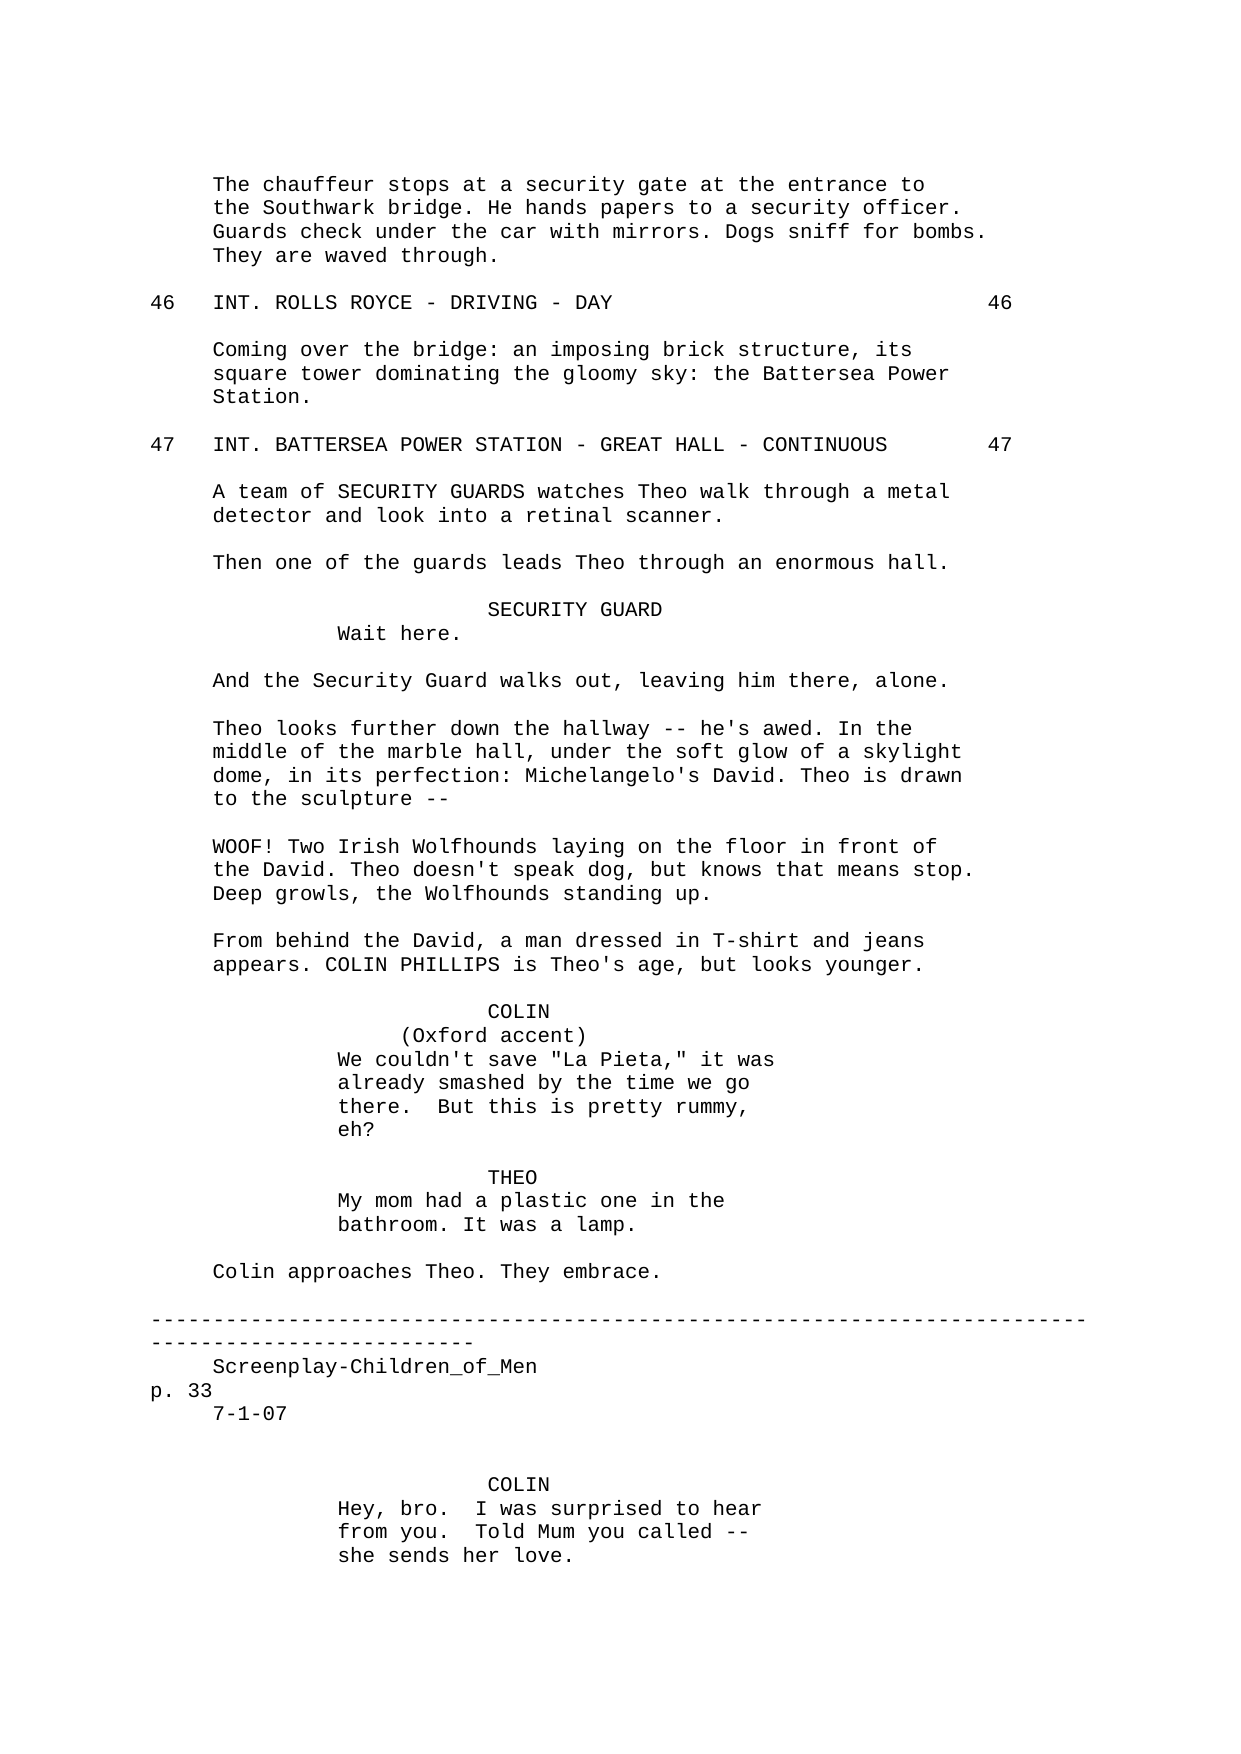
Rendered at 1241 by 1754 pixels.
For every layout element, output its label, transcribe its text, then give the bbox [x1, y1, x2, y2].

text Then one of the guards leads Theo through an enormous hall. [150, 552, 1090, 576]
text The chauffeur stops at a security gate at the entrance to [150, 174, 1090, 197]
text Colin approaches Theo. They embrace. [150, 1261, 1090, 1285]
text dome, in its perfection: Michelangelo's David. Theo is drawn [150, 765, 1090, 788]
text the David. Theo doesn't speak dog, but knows that means stop. [150, 859, 1090, 883]
text detector and look into a retinal scanner. [150, 505, 1090, 528]
text And the Security Guard walks out, leaving him there, alone. [150, 670, 1090, 694]
text Deep growls, the Wolfhounds standing up. [150, 883, 1090, 907]
text already smashed by the time we go [150, 1072, 1090, 1096]
text to the sculpture -- [150, 788, 1090, 812]
text COLIN [150, 1001, 1090, 1025]
text COLIN [150, 1474, 1090, 1498]
text They are waved through. [150, 244, 1090, 268]
text bathroom. It was a lamp. [150, 1214, 1090, 1238]
text square tower dominating the gloomy sky: the Battersea Power [150, 363, 1090, 386]
text she sends her love. [150, 1545, 1090, 1569]
text middle of the marble hall, under the soft glow of a skylight [150, 741, 1090, 765]
text there. But this is pretty rummy, [150, 1096, 1090, 1119]
text 47 INT. BATTERSEA POWER STATION - GREAT HALL - CONTINUOUS 47 [150, 434, 1090, 457]
text Station. [150, 386, 1090, 410]
text 46 INT. ROLLS ROYCE - DRIVING - DAY 46 [150, 292, 1090, 316]
text (Oxford accent) [150, 1025, 1090, 1048]
text Screenplay-Children_of_Men p. 33 [150, 1356, 1090, 1403]
text appears. COLIN PHILLIPS is Theo's age, but looks younger. [150, 954, 1090, 978]
text THEO [150, 1167, 1090, 1190]
text Wait here. [150, 623, 1090, 647]
text Guards check under the car with mirrors. Dogs sniff for bombs. [150, 221, 1090, 244]
text A team of SECURITY GUARDS watches Theo walk through a metal [150, 481, 1090, 505]
text ----------------------------------------------------------------------------------------------------- [150, 1309, 1090, 1356]
text from you. Told Mum you called -- [150, 1521, 1090, 1545]
text My mom had a plastic one in the [150, 1190, 1090, 1214]
text 7-1-07 [150, 1403, 1090, 1427]
text We couldn't save "La Pieta," it was [150, 1048, 1090, 1072]
text WOOF! Two Irish Wolfhounds laying on the floor in front of [150, 836, 1090, 859]
text SECURITY GUARD [150, 599, 1090, 623]
text Theo looks further down the hallway -- he's awed. In the [150, 717, 1090, 741]
text the Southwark bridge. He hands papers to a security officer. [150, 197, 1090, 221]
text Coming over the bridge: an imposing brick structure, its [150, 339, 1090, 363]
text eh? [150, 1119, 1090, 1143]
text From behind the David, a man dressed in T-shirt and jeans [150, 930, 1090, 954]
text Hey, bro. I was surprised to hear [150, 1498, 1090, 1521]
